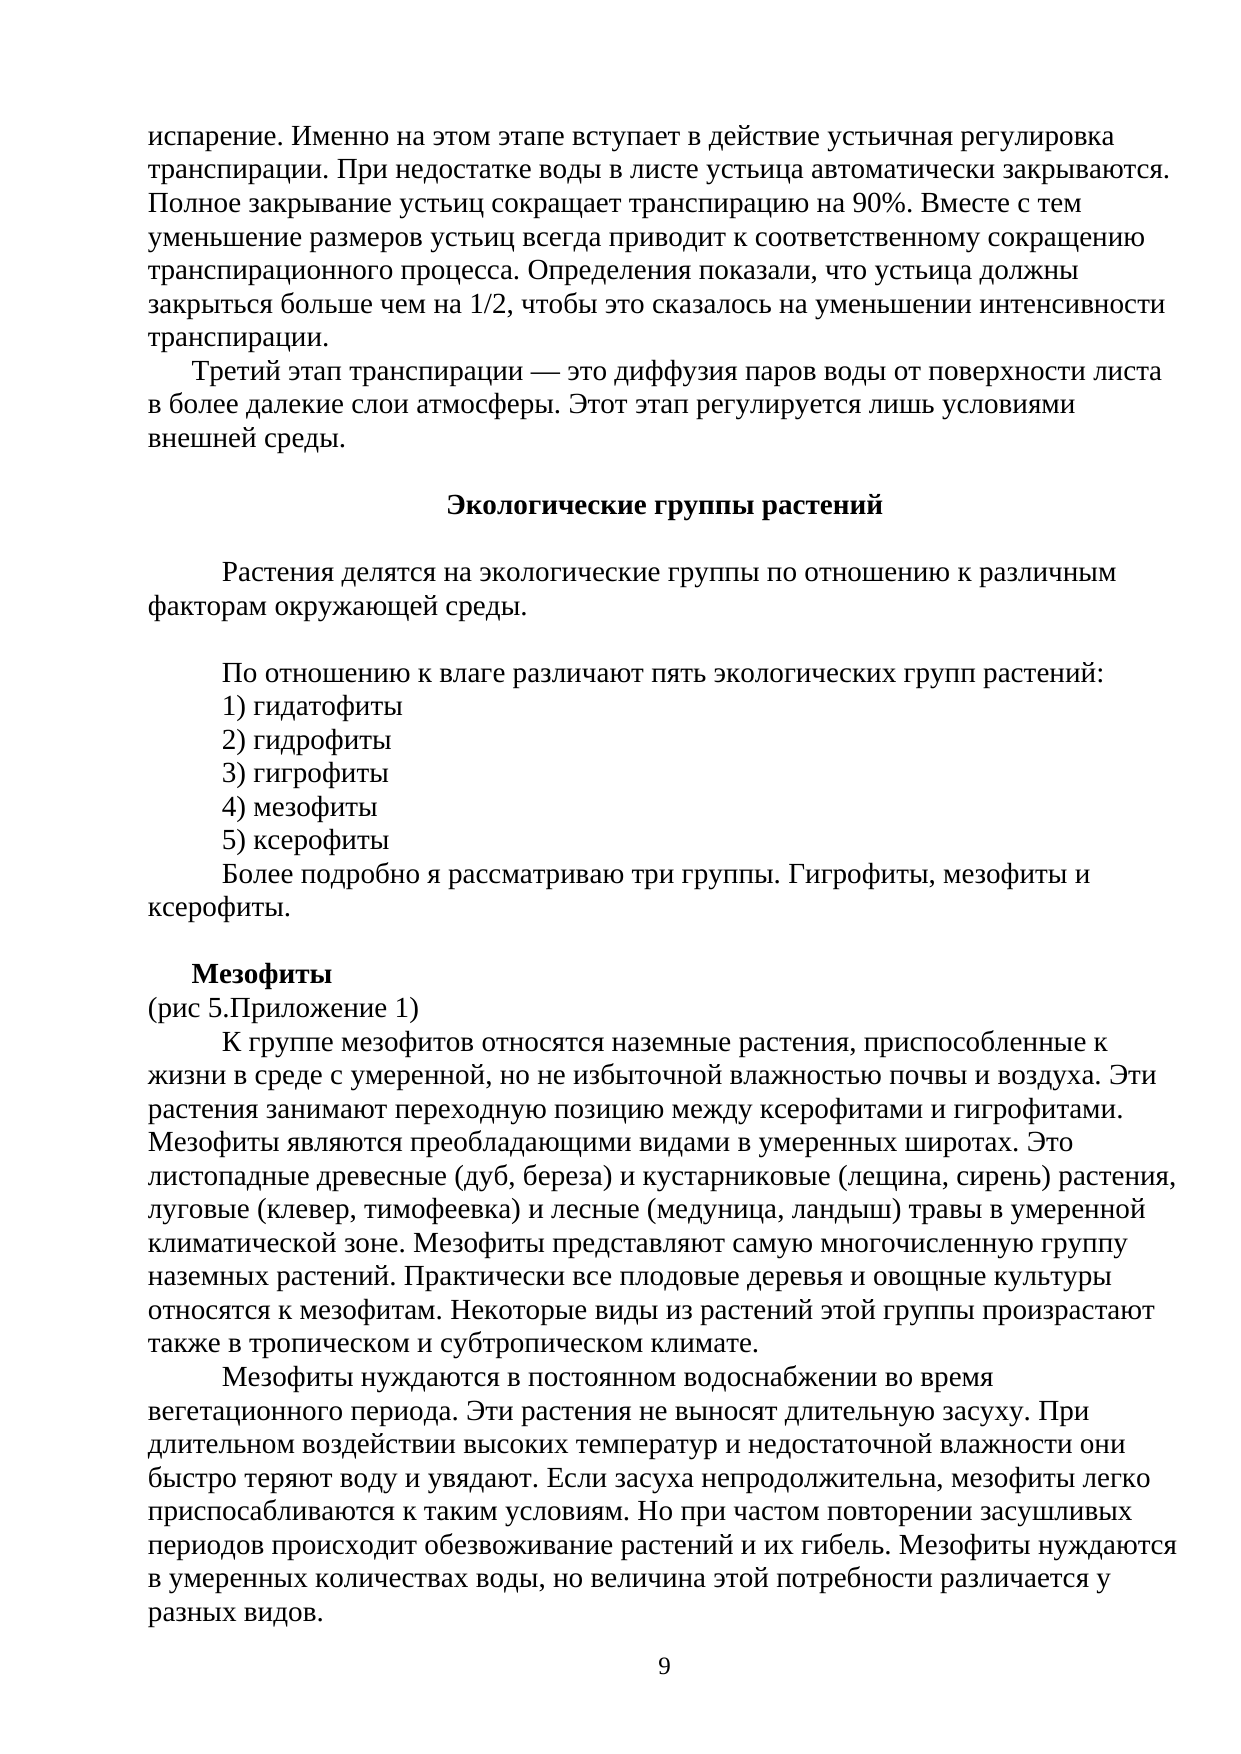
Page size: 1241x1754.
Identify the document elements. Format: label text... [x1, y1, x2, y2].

text 1) гидатофиты [148, 688, 1181, 722]
text Третий этап транспирации — это диффузия паров воды от поверхности листа в более далекие слои атмосферы. Этот этап регулируется лишь условиями внешней среды. [148, 353, 1181, 453]
text Мезофиты [148, 957, 1181, 990]
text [148, 118, 1181, 353]
text 2) гидрофиты [148, 722, 1181, 755]
text 3) гигрофиты [148, 755, 1181, 789]
text По отношению к влаге различают пять экологических групп растений: [148, 655, 1181, 688]
text 4) мезофиты [148, 789, 1181, 822]
text Растения делятся на экологические группы по отношению к различным факторам окружающей среды. [148, 554, 1181, 621]
text (рис 5.Приложение 1) [148, 990, 1181, 1024]
text 5) ксерофиты [148, 822, 1181, 856]
text К группе мезофитов относятся наземные растения, приспособленные к жизни в среде с умеренной, но не избыточной влажностью почвы и воздуха. Эти растения занимают переходную позицию между ксерофитами и гигрофитами. Мезофиты являются преобладающими видами в умеренных широтах. Это листопадные древесные (дуб, береза) и кустарниковые (лещина, сирень) растения, луговые (клевер, тимофеевка) и лесные (медуница, ландыш) травы в умеренной климатической зоне. Мезофиты представляют самую многочисленную группу наземных растений. Практически все плодовые деревья и овощные культуры относятся к мезофитам. Некоторые виды из растений этой группы произрастают также в тропическом и субтропическом климате. [148, 1024, 1181, 1359]
text Более подробно я рассматриваю три группы. Гигрофиты, мезофиты и ксерофиты. [148, 856, 1181, 923]
text Экологические группы растений [148, 487, 1181, 521]
text Мезофиты нуждаются в постоянном водоснабжении во время вегетационного периода. Эти растения не выносят длительную засуху. При длительном воздействии высоких температур и недостаточной влажности они быстро теряют воду и увядают. Если засуха непродолжительна, мезофиты легко приспосабливаются к таким условиям. Но при частом повторении засушливых периодов происходит обезвоживание растений и их гибель. Мезофиты нуждаются в умеренных количествах воды, но величина этой потребности различается у разных видов. [148, 1359, 1181, 1627]
